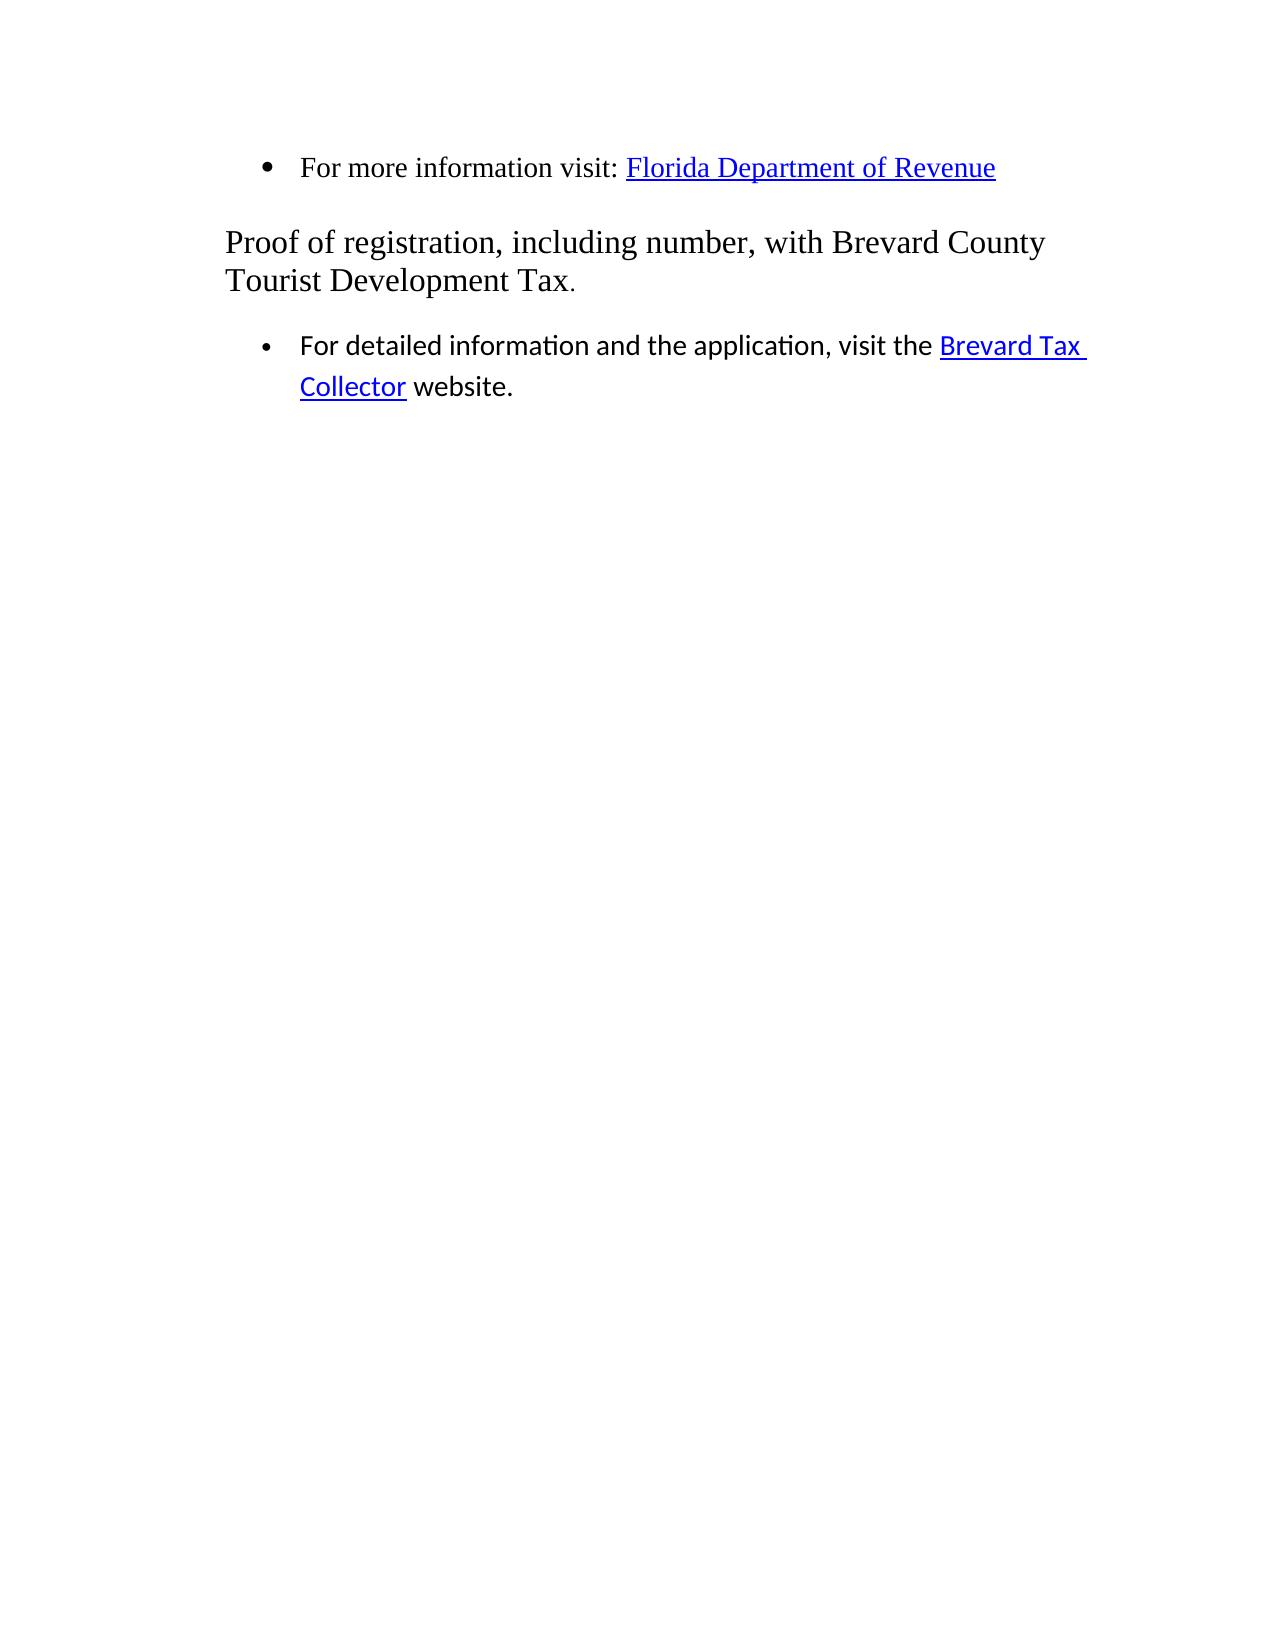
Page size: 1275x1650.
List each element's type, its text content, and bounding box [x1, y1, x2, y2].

list For more information visit: Florida Department of Revenue [262, 150, 1125, 184]
list Proof of registration, including number, with Brevard County Tourist Development Tax. [225, 222, 1125, 299]
list For detailed information and the application, visit the Brevard Tax Collector website. [262, 327, 1125, 404]
